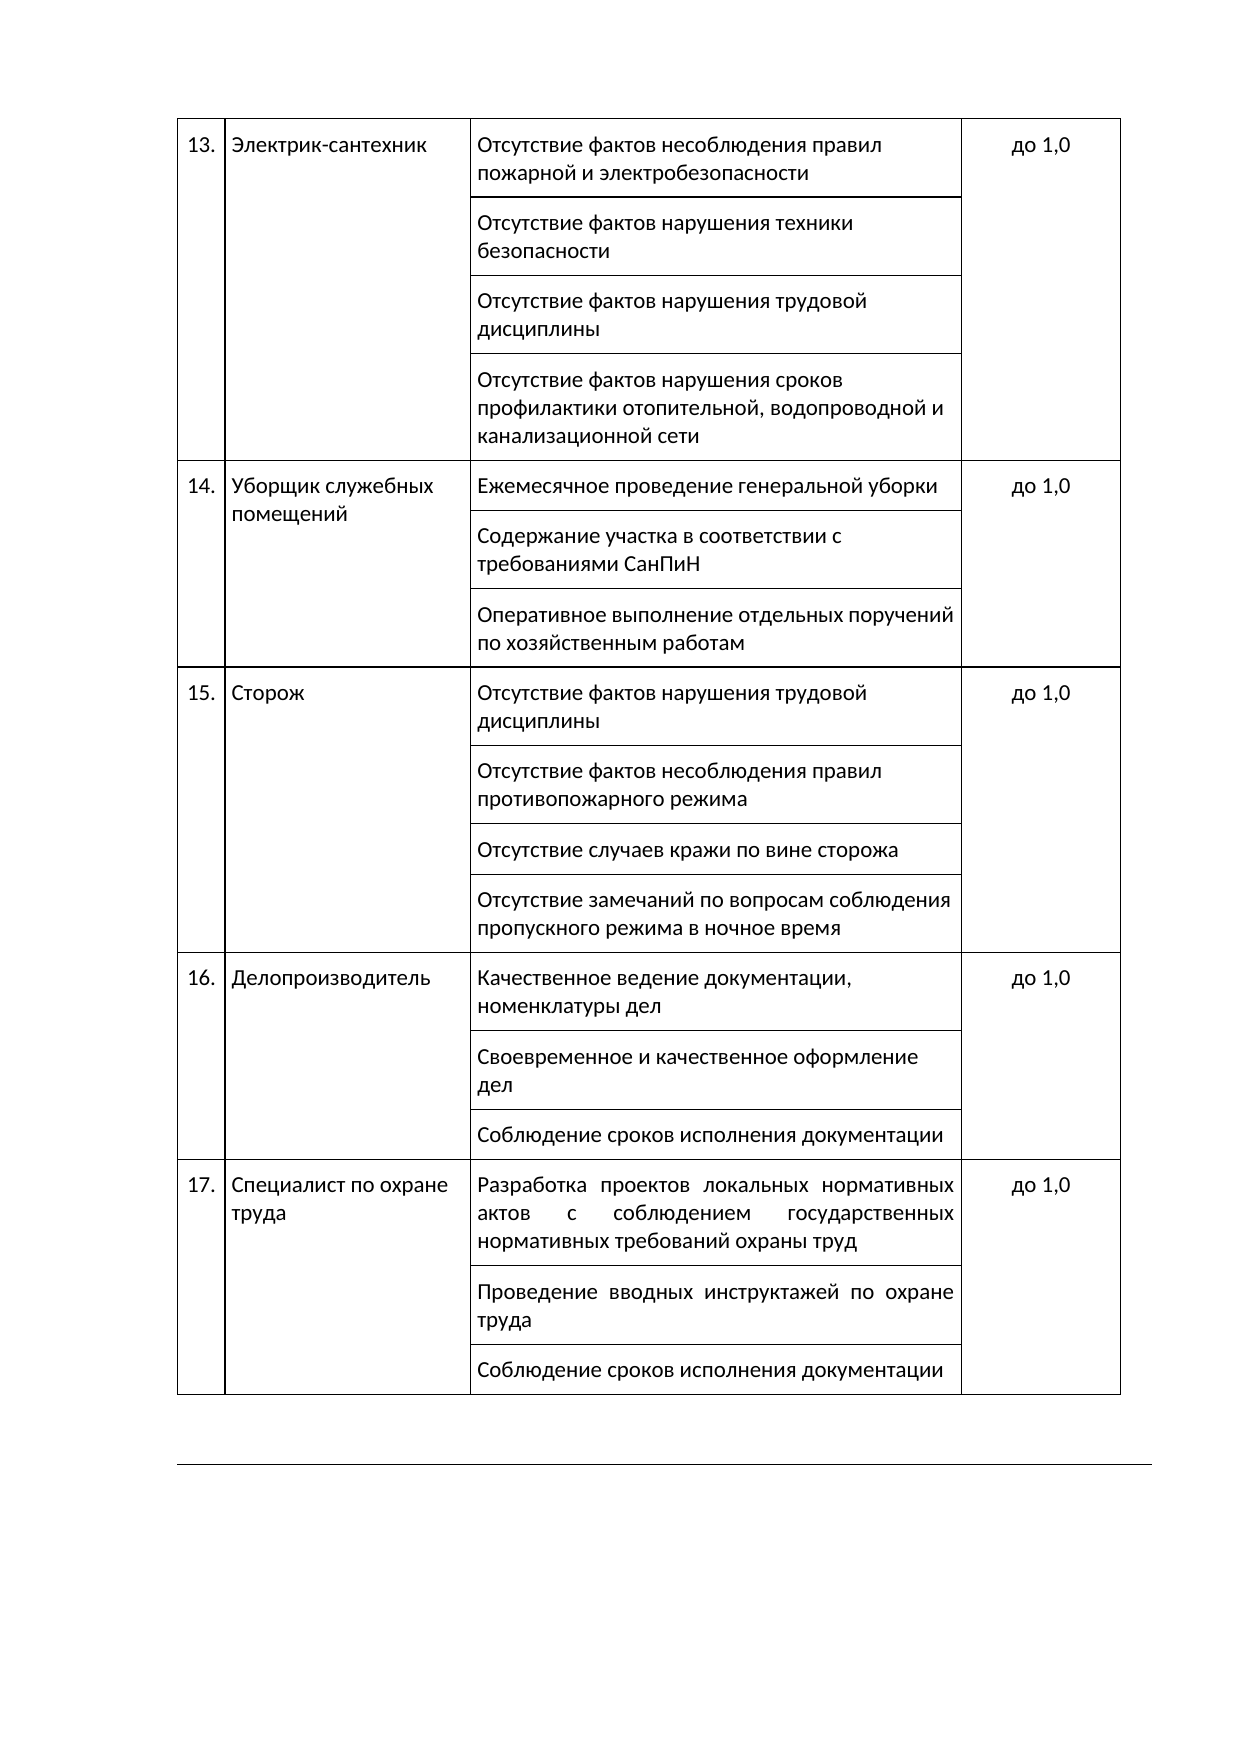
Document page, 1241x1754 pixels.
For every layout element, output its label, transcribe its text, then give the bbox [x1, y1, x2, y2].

table_cell Соблюдение сроков исполнения документации [471, 1110, 961, 1159]
table_cell Оперативное выполнение отдельных поручений по хозяйственным работам [471, 589, 961, 666]
table_cell 13. [178, 119, 224, 459]
table_cell Отсутствие фактов нарушения трудовой дисциплины [471, 276, 961, 353]
table_cell Электрик-сантехник [226, 119, 470, 459]
table_cell Отсутствие замечаний по вопросам соблюдения пропускного режима в ночное время [471, 875, 961, 952]
table_cell до 1,0 [962, 461, 1120, 666]
table_cell Разработка проектов локальных нормативных актов с соблюдением государственных нормативных требований охраны труд [471, 1160, 961, 1265]
table_cell Делопроизводитель [226, 953, 470, 1159]
table_cell Отсутствие фактов нарушения техники безопасности [471, 198, 961, 275]
table_cell Соблюдение сроков исполнения документации [471, 1345, 961, 1394]
table_cell 14. [178, 461, 224, 666]
table_cell Проведение вводных инструктажей по охране труда [471, 1266, 961, 1343]
table_cell 17. [178, 1160, 224, 1394]
table_cell Отсутствие фактов несоблюдения правил противопожарного режима [471, 746, 961, 823]
table_cell до 1,0 [962, 953, 1120, 1159]
table_cell Содержание участка в соответствии с требованиями СанПиН [471, 511, 961, 588]
table_cell Специалист по охране труда [226, 1160, 470, 1394]
table_cell Своевременное и качественное оформление дел [471, 1031, 961, 1108]
table_cell 15. [178, 668, 224, 952]
table_cell Качественное ведение документации, номенклатуры дел [471, 953, 961, 1030]
table_cell Сторож [226, 668, 470, 952]
table_cell Отсутствие случаев кражи по вине сторожа [471, 824, 961, 873]
table_cell до 1,0 [962, 119, 1120, 459]
table_cell 16. [178, 953, 224, 1159]
table_cell Отсутствие фактов нарушения трудовой дисциплины [471, 668, 961, 745]
table_cell Ежемесячное проведение генеральной уборки [471, 461, 961, 510]
table_cell до 1,0 [962, 1160, 1120, 1394]
table_cell Отсутствие фактов нарушения сроков профилактики отопительной, водопроводной и канализационной сети [471, 354, 961, 459]
table_cell до 1,0 [962, 668, 1120, 952]
table_cell Отсутствие фактов несоблюдения правил пожарной и электробезопасности [471, 119, 961, 196]
table_cell Уборщик служебных помещений [226, 461, 470, 666]
